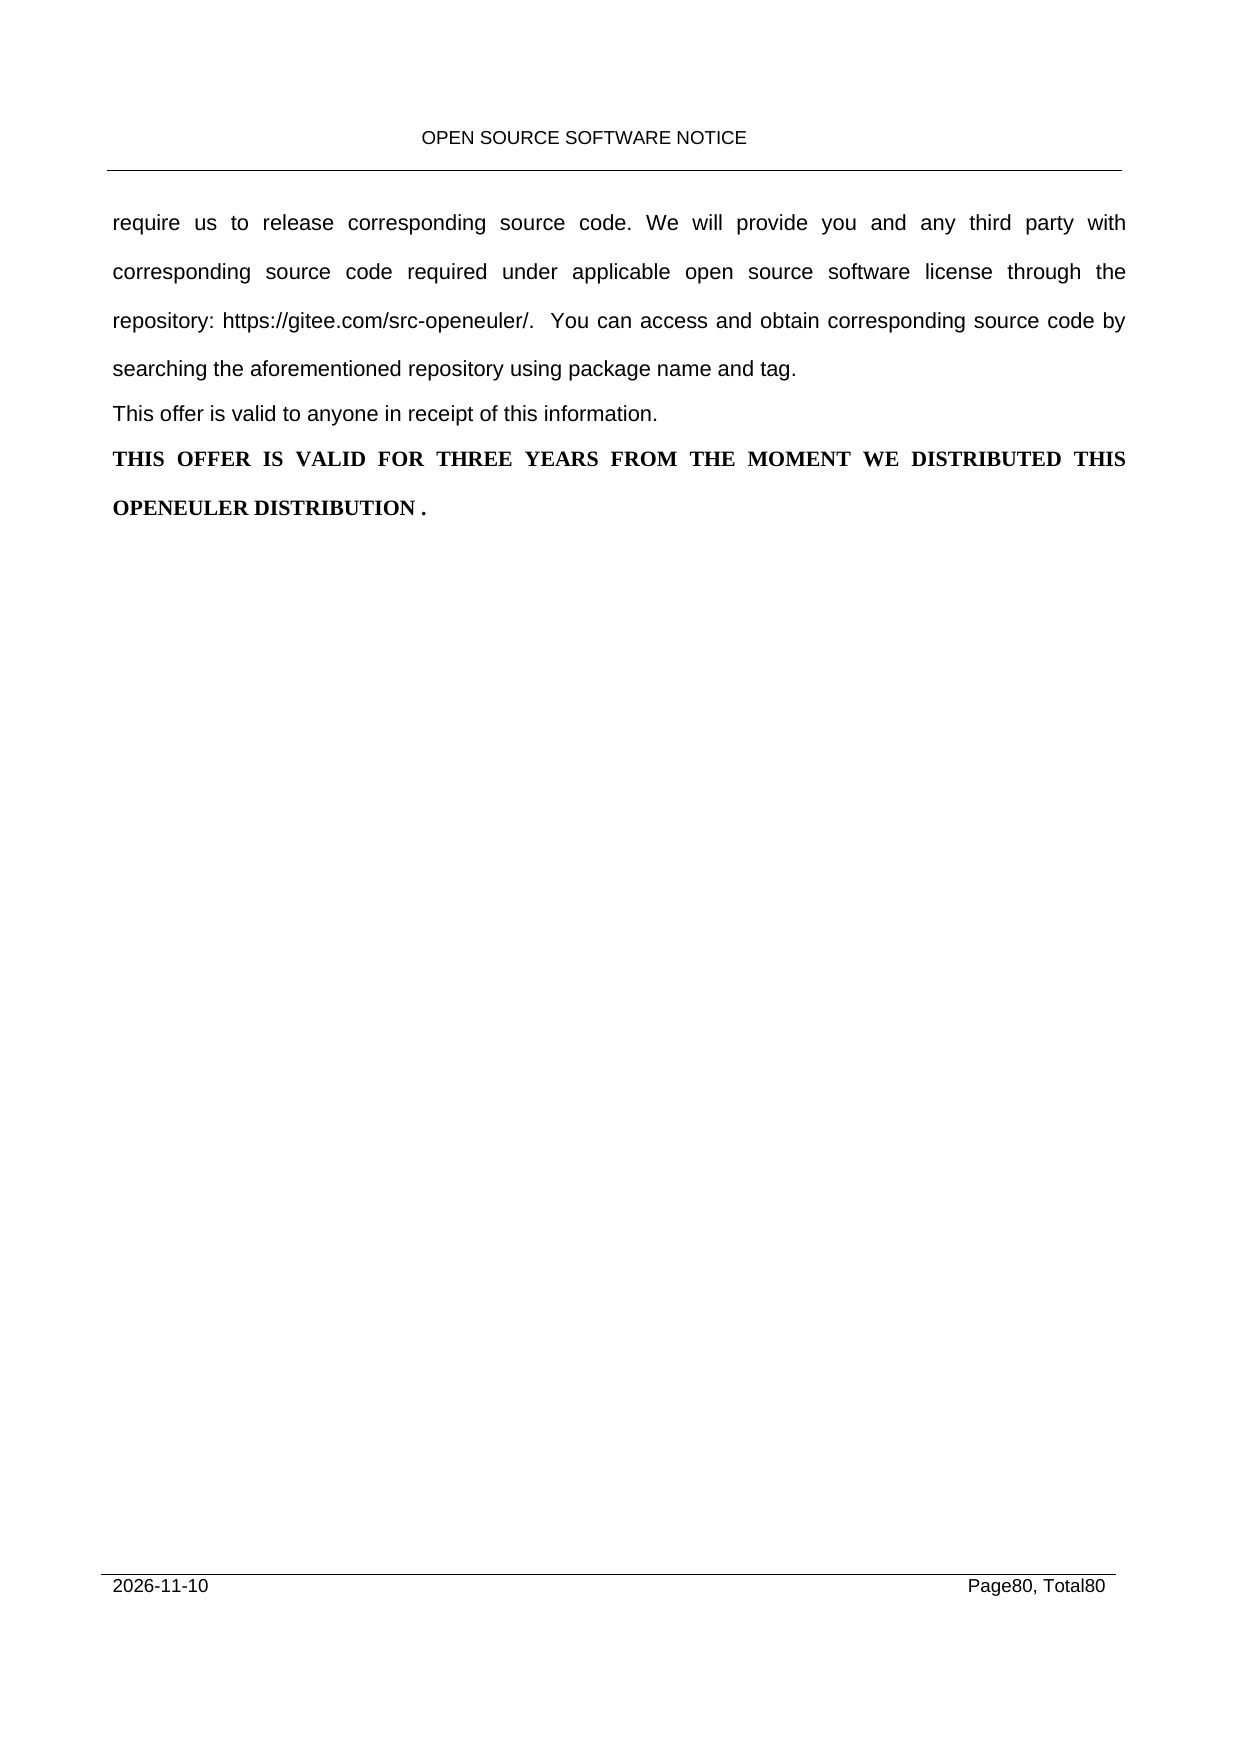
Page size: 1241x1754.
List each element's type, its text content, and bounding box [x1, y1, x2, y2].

text THIS OFFER IS VALID FOR THREE YEARS FROM THE MOMENT WE DISTRIBUTED THIS OPENEULER DISTRIBUTION . [112, 443, 1128, 524]
text This offer is valid to anyone in receipt of this information. [112, 398, 1128, 430]
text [112, 206, 1128, 385]
